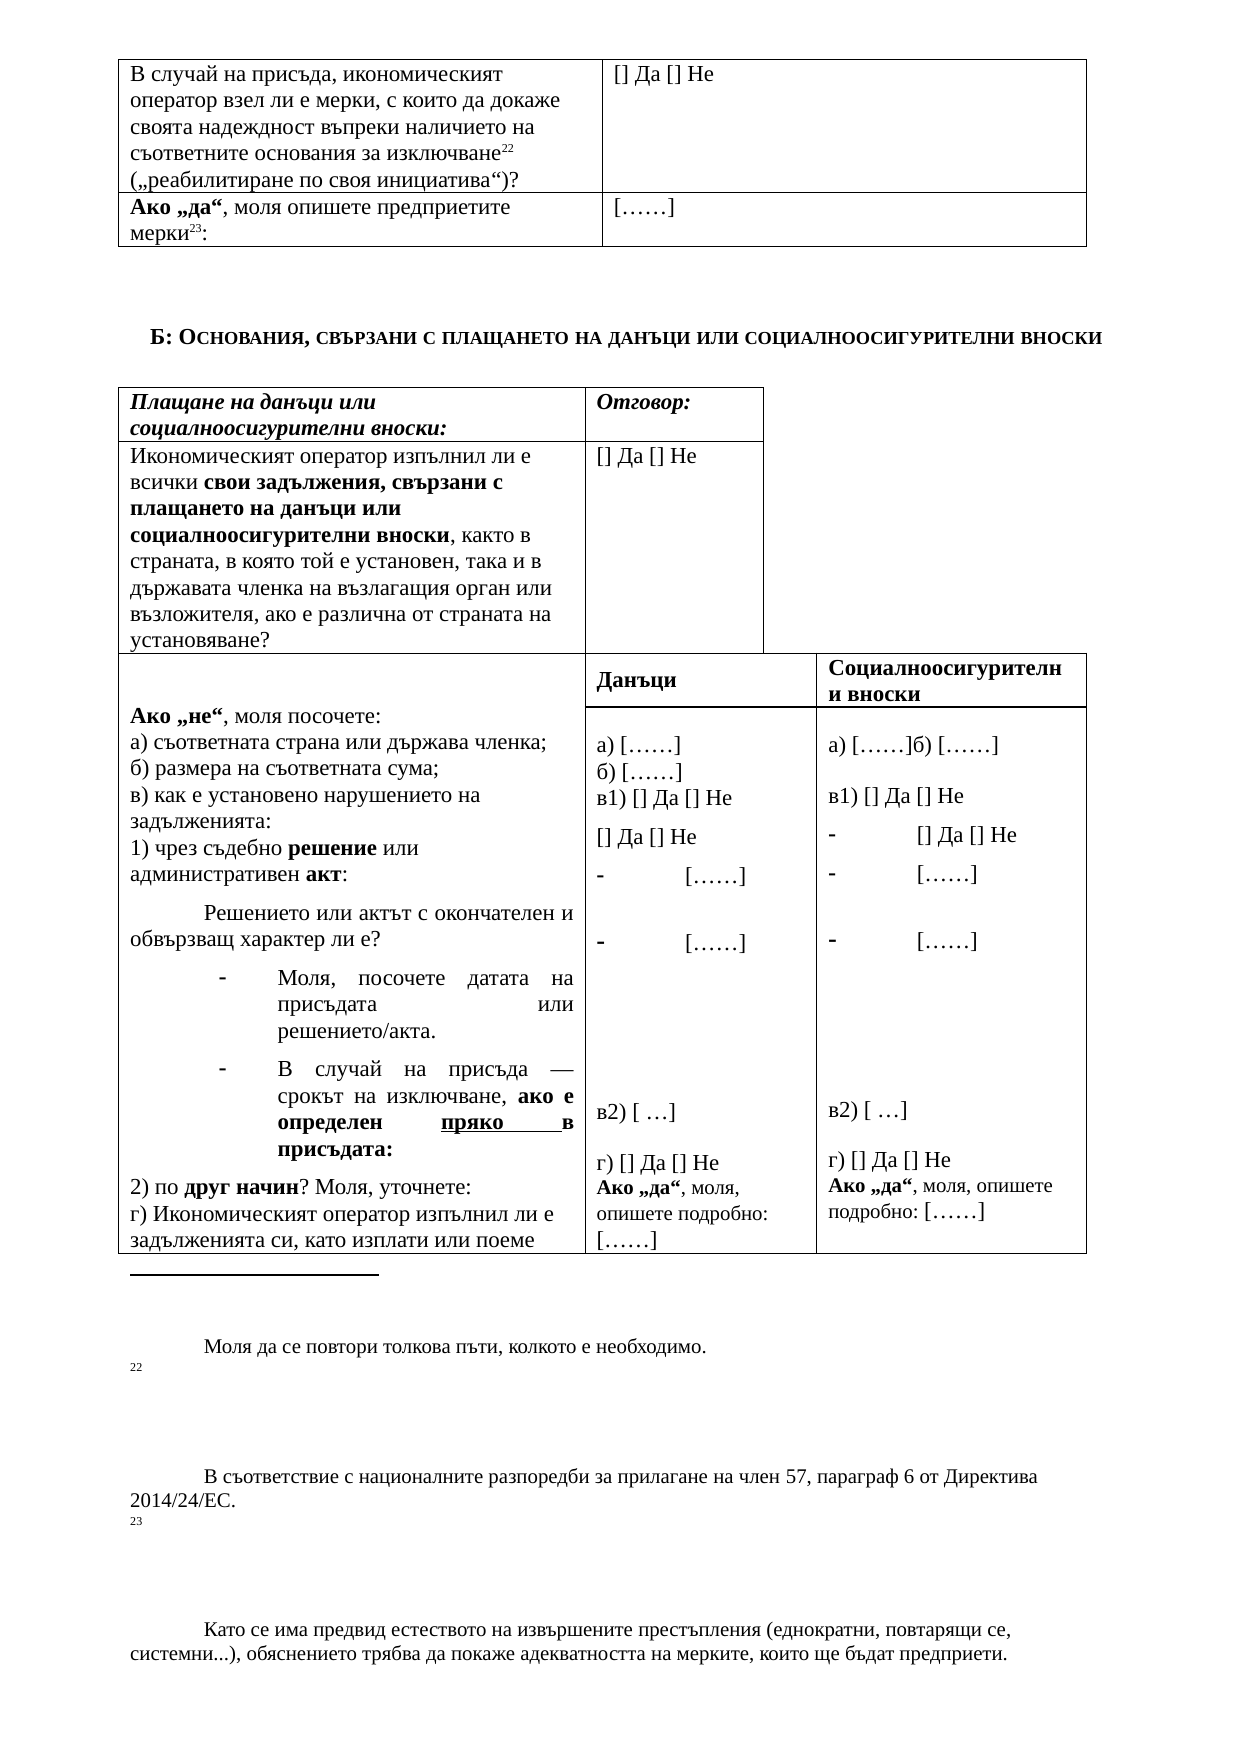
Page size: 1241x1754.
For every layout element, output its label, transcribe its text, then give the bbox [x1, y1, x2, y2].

title Б: Основания, свързани с плащането на данъци или социалноосигурителни вноски [130, 323, 1122, 349]
table_cell Данъци [586, 654, 816, 706]
table_cell [] Да [] Не [586, 442, 763, 653]
table_cell Икономическият оператор изпълнил ли е всички свои задължения, свързани с плащането на данъци или социалноосигурителни вноски, както в страната, в която той е установен, така и в държавата членка на възлагащия орган или възложителя, ако е различна от страната на установяване? [119, 442, 585, 653]
table_cell [……] [603, 193, 1086, 246]
table_cell Ако „не“, моля посочете: а) съответната страна или държава членка; б) размера на съответната сума; в) как е установено нарушението на задълженията: 1) чрез съдебно решение или административен акт: Решението или актът с окончателен и обвързващ характер ли е? Моля, посочете датата на присъдата или решението/акта. В случай на присъда — срокът на изключване, ако е определен пряко в присъдата: 2) по друг начин? Моля, уточнете: г) Икономическият оператор изпълнил ли е задълженията си, като изплати или поеме обвързващ ангажимент да изплати дължимите данъци или социалноосигурителни вноски, включително, когато е приложимо, всички начислени лихви или глоби? [119, 654, 585, 1252]
table_cell [] Да [] Не [603, 60, 1086, 192]
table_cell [817, 708, 1086, 1252]
table_cell В случай на присъда, икономическият оператор взел ли е мерки, с които да докаже своята надеждност въпреки наличието на съответните основания за изключване („реабилитиране по своя инициатива“)? [119, 60, 602, 192]
table_cell Ако „да“, моля опишете предприетите мерки: [119, 193, 602, 246]
table_cell Социалноосигурителни вноски [817, 654, 1086, 706]
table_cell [586, 708, 816, 1252]
table_header Отговор: [586, 388, 763, 441]
table_header Плащане на данъци или социалноосигурителни вноски: [119, 388, 585, 441]
